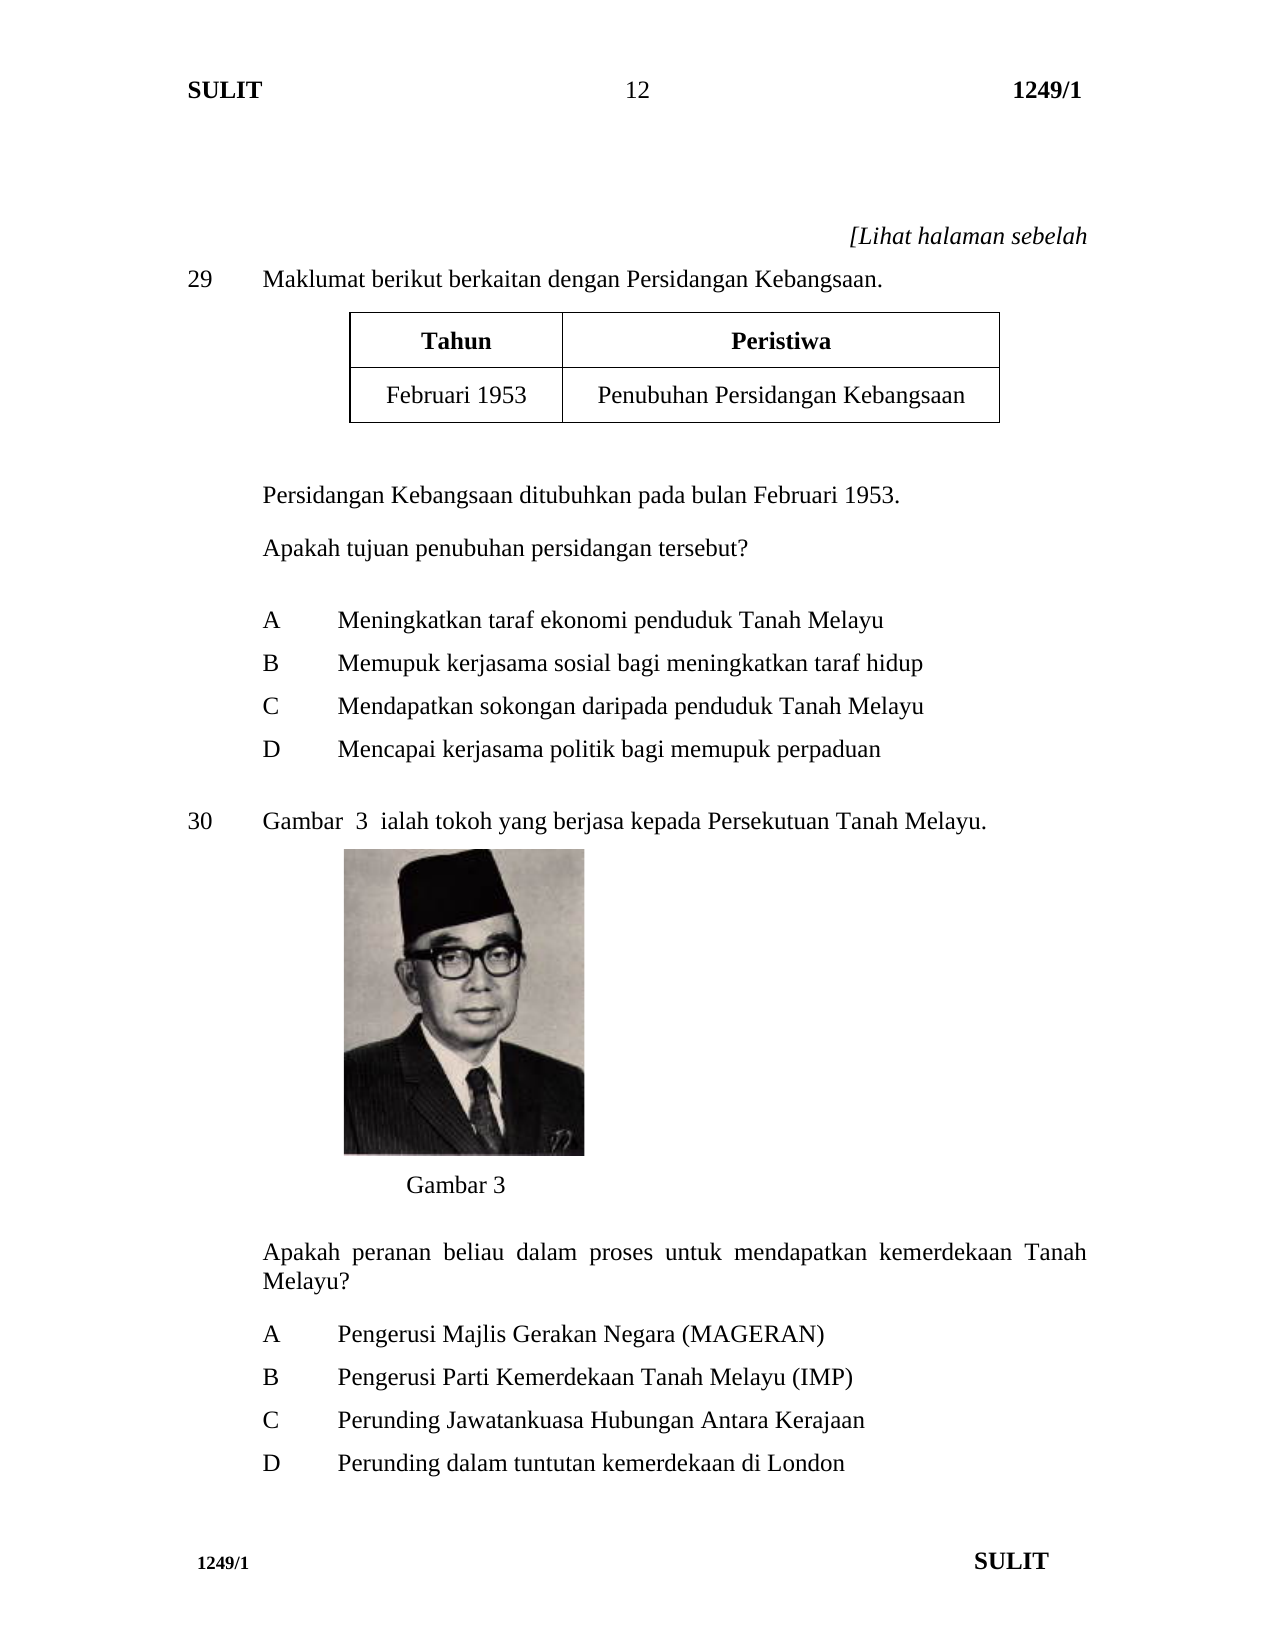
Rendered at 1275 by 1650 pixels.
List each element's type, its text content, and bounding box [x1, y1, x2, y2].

text D Mencapai kerjasama politik bagi memupuk perpaduan [187, 734, 1087, 763]
text B Pengerusi Parti Kemerdekaan Tanah Melayu (IMP) [262, 1362, 1087, 1391]
table_header Tahun [351, 313, 562, 367]
text C Mendapatkan sokongan daripada penduduk Tanah Melayu [187, 691, 1087, 720]
table_cell Penubuhan Persidangan Kebangsaan [563, 368, 999, 422]
text B Memupuk kerjasama sosial bagi meningkatkan taraf hidup [262, 648, 1087, 677]
text D Perunding dalam tuntutan kemerdekaan di London [187, 1448, 1087, 1477]
picture [343, 849, 585, 1156]
text 29 Maklumat berikut berkaitan dengan Persidangan Kebangsaan. [187, 264, 1087, 293]
text A Meningkatkan taraf ekonomi penduduk Tanah Melayu [262, 605, 1087, 634]
table_cell Februari 1953 [351, 368, 562, 422]
text [Lihat halaman sebelah [187, 221, 1087, 250]
table_header Peristiwa [563, 313, 999, 367]
text 30 Gambar 3 ialah tokoh yang berjasa kepada Persekutuan Tanah Melayu. [187, 806, 1087, 835]
text C Perunding Jawatankuasa Hubungan Antara Kerajaan [187, 1405, 1087, 1434]
text Apakah peranan beliau dalam proses untuk mendapatkan kemerdekaan Tanah Melayu? [262, 1237, 1087, 1295]
text A Pengerusi Majlis Gerakan Negara (MAGERAN) [262, 1319, 1087, 1348]
text Gambar 3 [187, 1170, 1087, 1199]
text Persidangan Kebangsaan ditubuhkan pada bulan Februari 1953. [262, 480, 1087, 509]
text Apakah tujuan penubuhan persidangan tersebut? [262, 533, 1087, 562]
